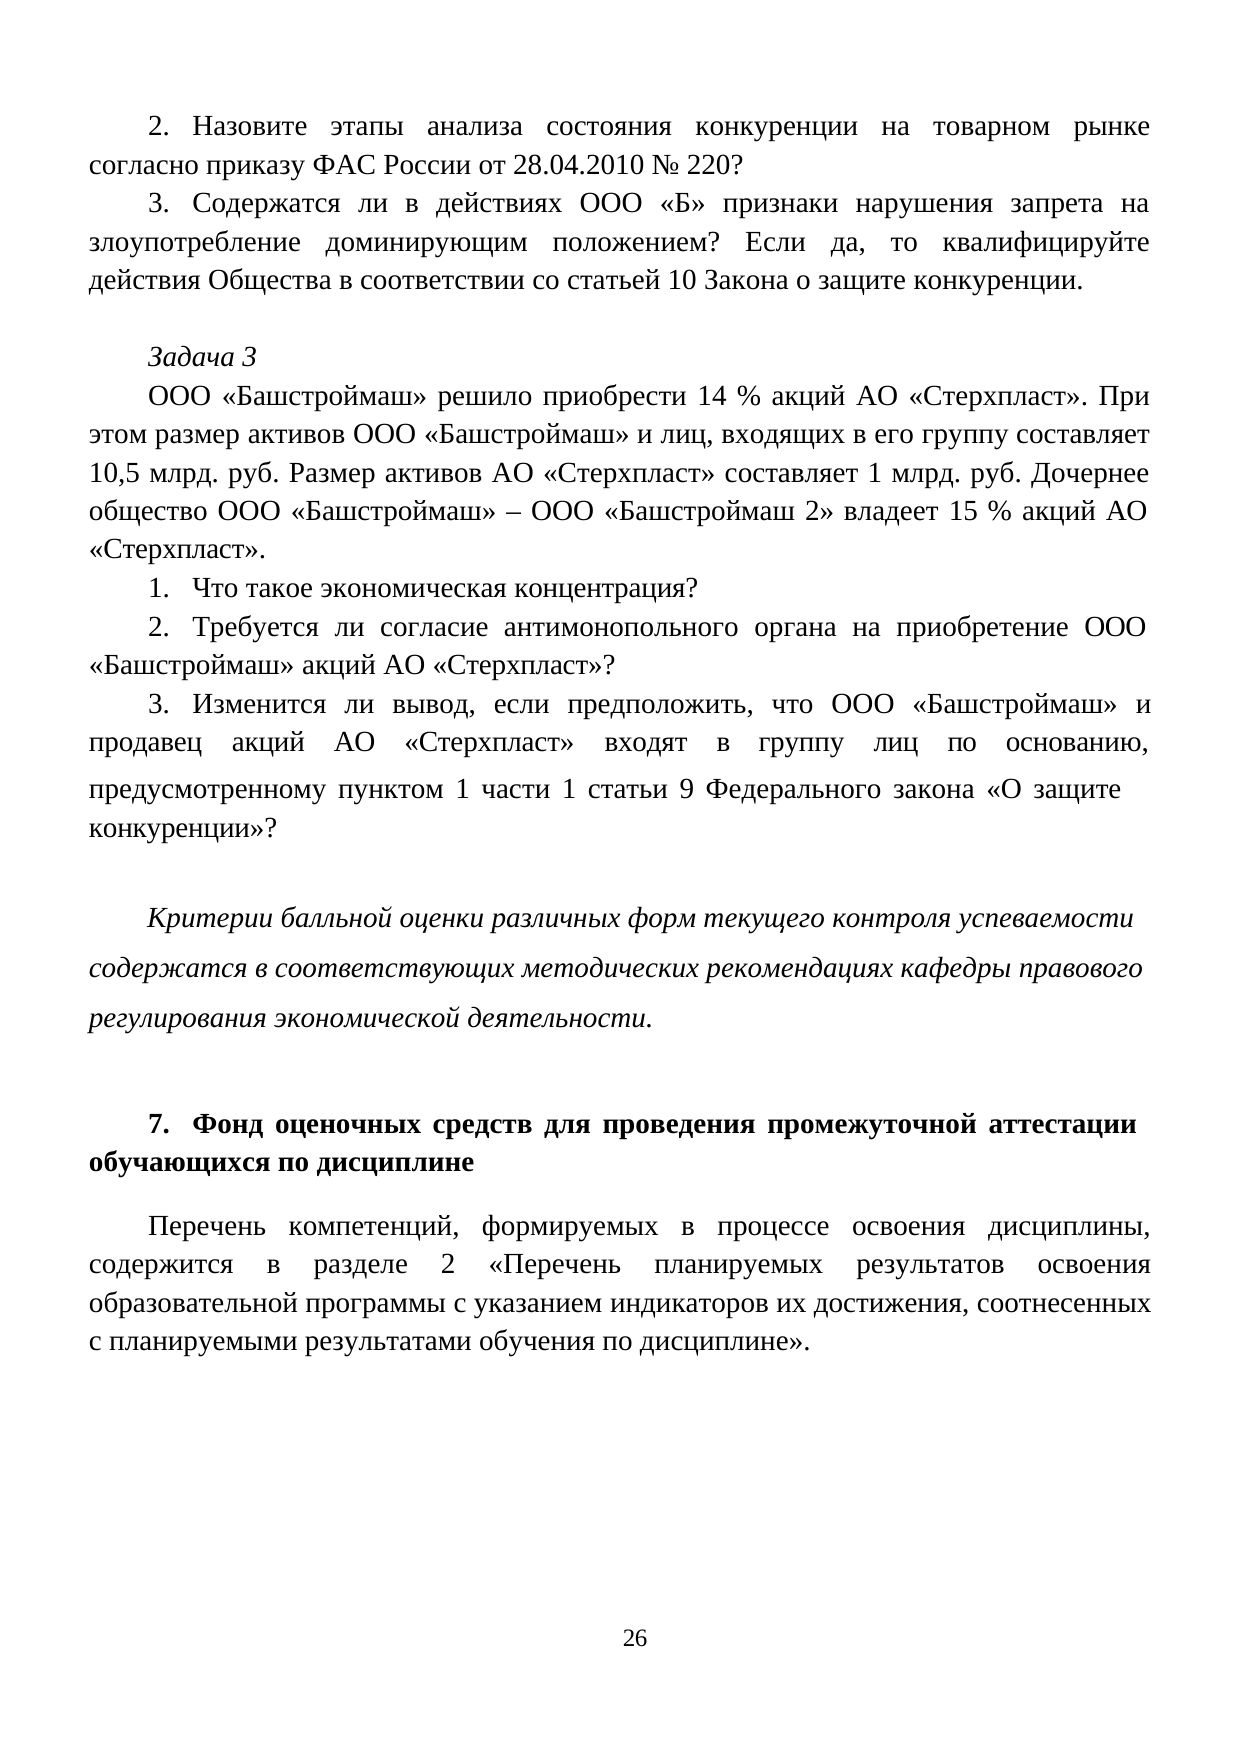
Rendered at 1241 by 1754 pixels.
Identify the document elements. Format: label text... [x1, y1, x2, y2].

text «Башстроймаш» акций АО «Стерхпласт»? [89, 647, 1240, 681]
text Перечень компетенций, формируемых в процессе освоения дисциплины, содержится в разделе 2 «Перечень планируемых результатов освоения образовательной программы с указанием индикаторов их достижения, соотнесенных с планируемыми результатами обучения по дисциплине». [89, 1208, 1152, 1357]
list Содержатся ли в действиях ООО «Б» признаки нарушения запрета на злоупотребление доминирующим положением? Если да, то квалифицируйте действия Общества в соответствии со статьей 10 Закона о защите конкуренции. [89, 185, 1151, 296]
list Требуется ли согласие антимонопольного органа на приобретение ООО [148, 609, 1240, 642]
subtitle Фонд оценочных средств для проведения промежуточной аттестации обучающихся по дисциплине [89, 1106, 1151, 1178]
list Что такое экономическая концентрация? [148, 570, 1240, 604]
list Изменится ли вывод, если предположить, что ООО «Башстроймаш» и продавец акций АО «Стерхпласт» входят в группу лиц по основанию, [89, 686, 1151, 758]
list Назовите этапы анализа состояния конкуренции на товарном рынке согласно приказу ФАС России от 28.04.2010 № 220? [89, 108, 1151, 180]
text Критерии балльной оценки различных форм текущего контроля успеваемости содержатся в соответствующих методических рекомендациях кафедры правового регулирования экономической деятельности. [88, 900, 1240, 1034]
text предусмотренному пунктом 1 части 1 статьи 9 Федерального закона «О защите конкуренции»? [89, 771, 1240, 843]
text ООО «Башстроймаш» решило приобрести 14 % акций АО «Стерхпласт». При этом размер активов ООО «Башстроймаш» и лиц, входящих в его группу составляет 10,5 млрд. руб. Размер активов АО «Стерхпласт» составляет 1 млрд. руб. Дочернее общество ООО «Башстроймаш» – ООО «Башстроймаш 2» владеет 15 % акций АО [89, 378, 1151, 527]
text Задача 3 [148, 339, 1240, 373]
text «Стерхпласт». [89, 532, 1240, 565]
